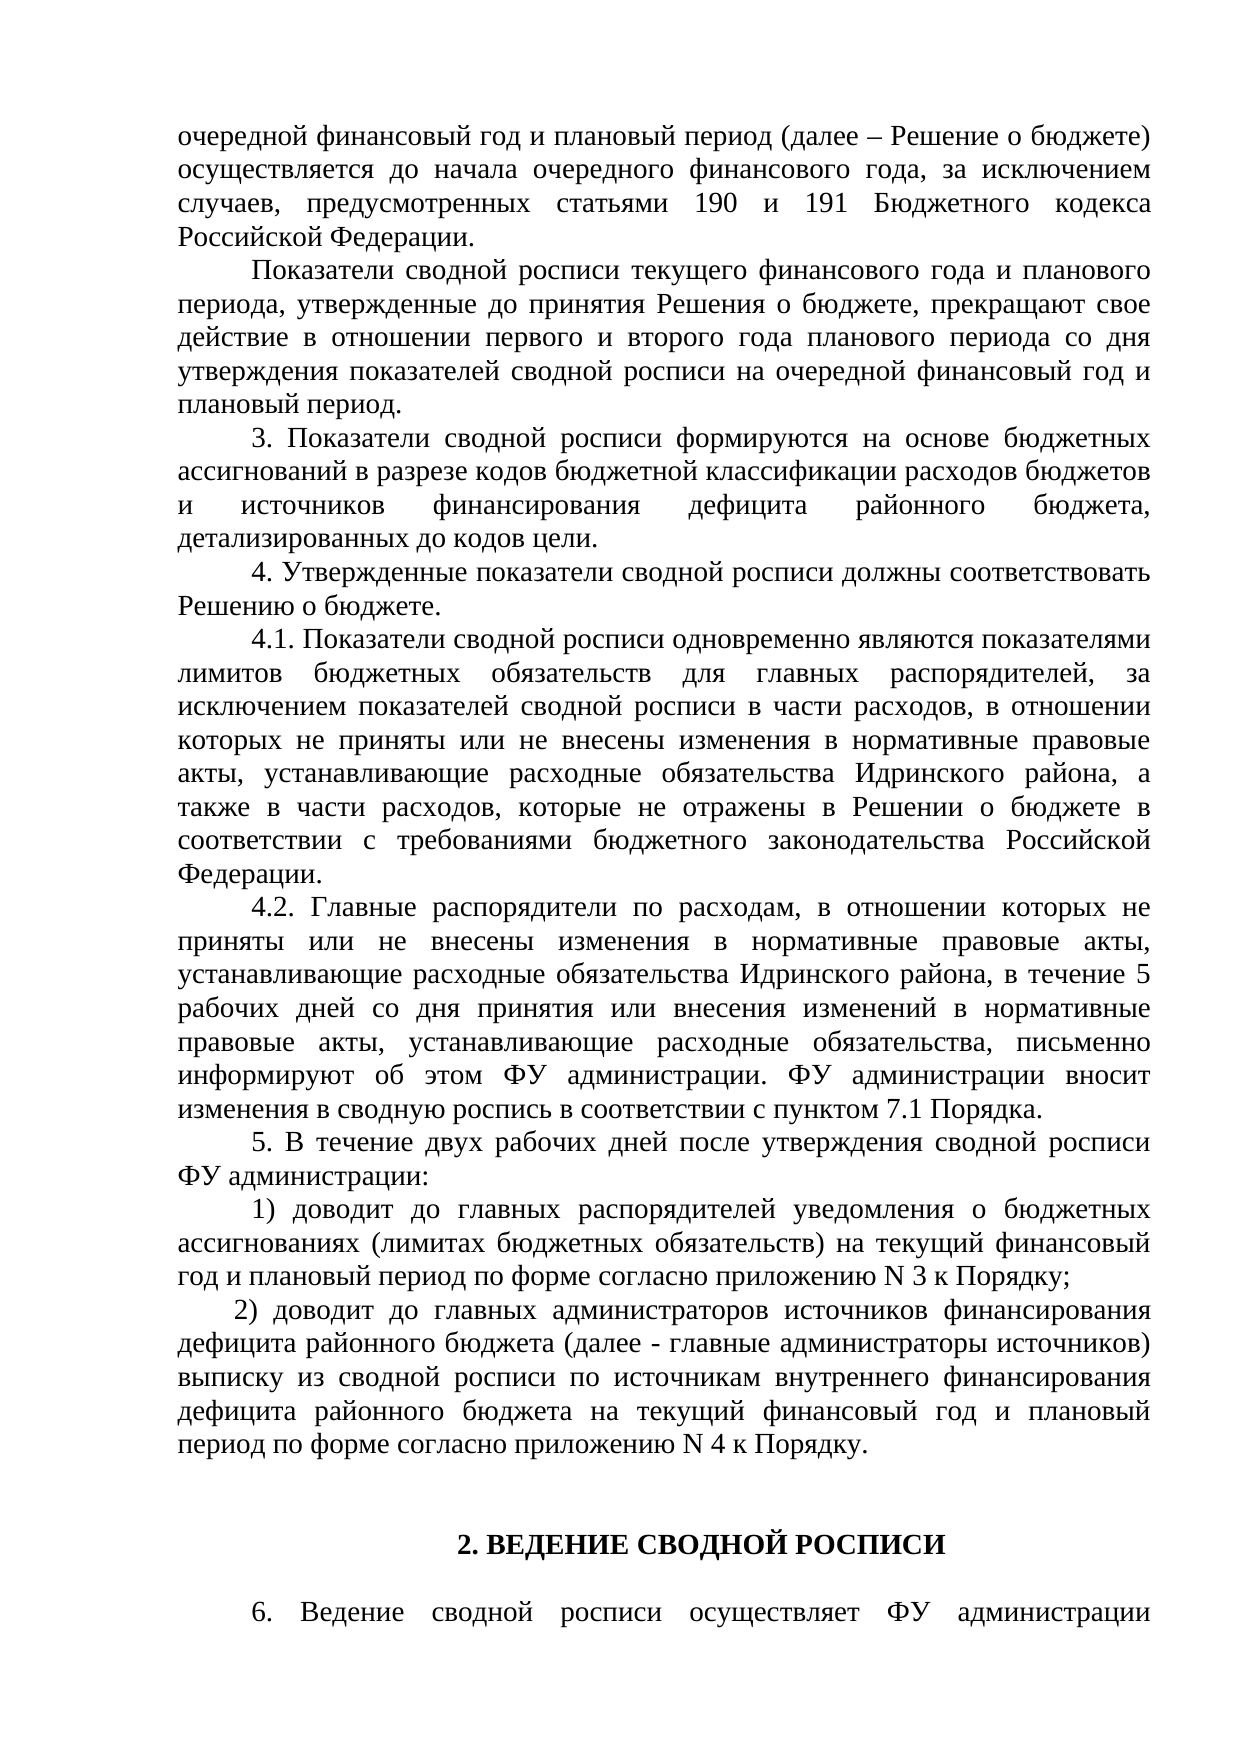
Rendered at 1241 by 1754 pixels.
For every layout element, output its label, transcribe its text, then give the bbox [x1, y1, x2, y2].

title 2. ВЕДЕНИЕ СВОДНОЙ РОСПИСИ [177, 1527, 1152, 1560]
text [177, 118, 1152, 252]
text 1) доводит до главных распорядителей уведомления о бюджетных ассигнованиях (лимитах бюджетных обязательств) на текущий финансовый год и плановый период по форме согласно приложению N 3 к Порядку; [177, 1191, 1152, 1292]
text 3. Показатели сводной росписи формируются на основе бюджетных ассигнований в разрезе кодов бюджетной классификации расходов бюджетов и источников финансирования дефицита районного бюджета, детализированных до кодов цели. [177, 420, 1152, 554]
text 4.1. Показатели сводной росписи одновременно являются показателями лимитов бюджетных обязательств для главных распорядителей, за исключением показателей сводной росписи в части расходов, в отношении которых не приняты или не внесены изменения в нормативные правовые акты, устанавливающие расходные обязательства Идринского района, а также в части расходов, которые не отражены в Решении о бюджете в соответствии с требованиями бюджетного законодательства Российской Федерации. [177, 621, 1152, 889]
text 4. Утвержденные показатели сводной росписи должны соответствовать Решению о бюджете. [177, 554, 1152, 621]
text 5. В течение двух рабочих дней после утверждения сводной росписи ФУ администрации: [177, 1124, 1152, 1191]
text 2) доводит до главных администраторов источников финансирования дефицита районного бюджета (далее - главные администраторы источников) выписку из сводной росписи по источникам внутреннего финансирования дефицита районного бюджета на текущий финансовый год и плановый период по форме согласно приложению N 4 к Порядку. [177, 1292, 1152, 1460]
text 4.2. Главные распорядители по расходам, в отношении которых не приняты или не внесены изменения в нормативные правовые акты, устанавливающие расходные обязательства Идринского района, в течение 5 рабочих дней со дня принятия или внесения изменений в нормативные правовые акты, устанавливающие расходные обязательства, письменно информируют об этом ФУ администрации. ФУ администрации вносит изменения в сводную роспись в соответствии с пунктом 7.1 Порядка. [177, 889, 1152, 1124]
text Показатели сводной росписи текущего финансового года и планового периода, утвержденные до принятия Решения о бюджете, прекращают свое действие в отношении первого и второго года планового периода со дня утверждения показателей сводной росписи на очередной финансовый год и плановый период. [177, 252, 1152, 420]
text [177, 1594, 1152, 1627]
